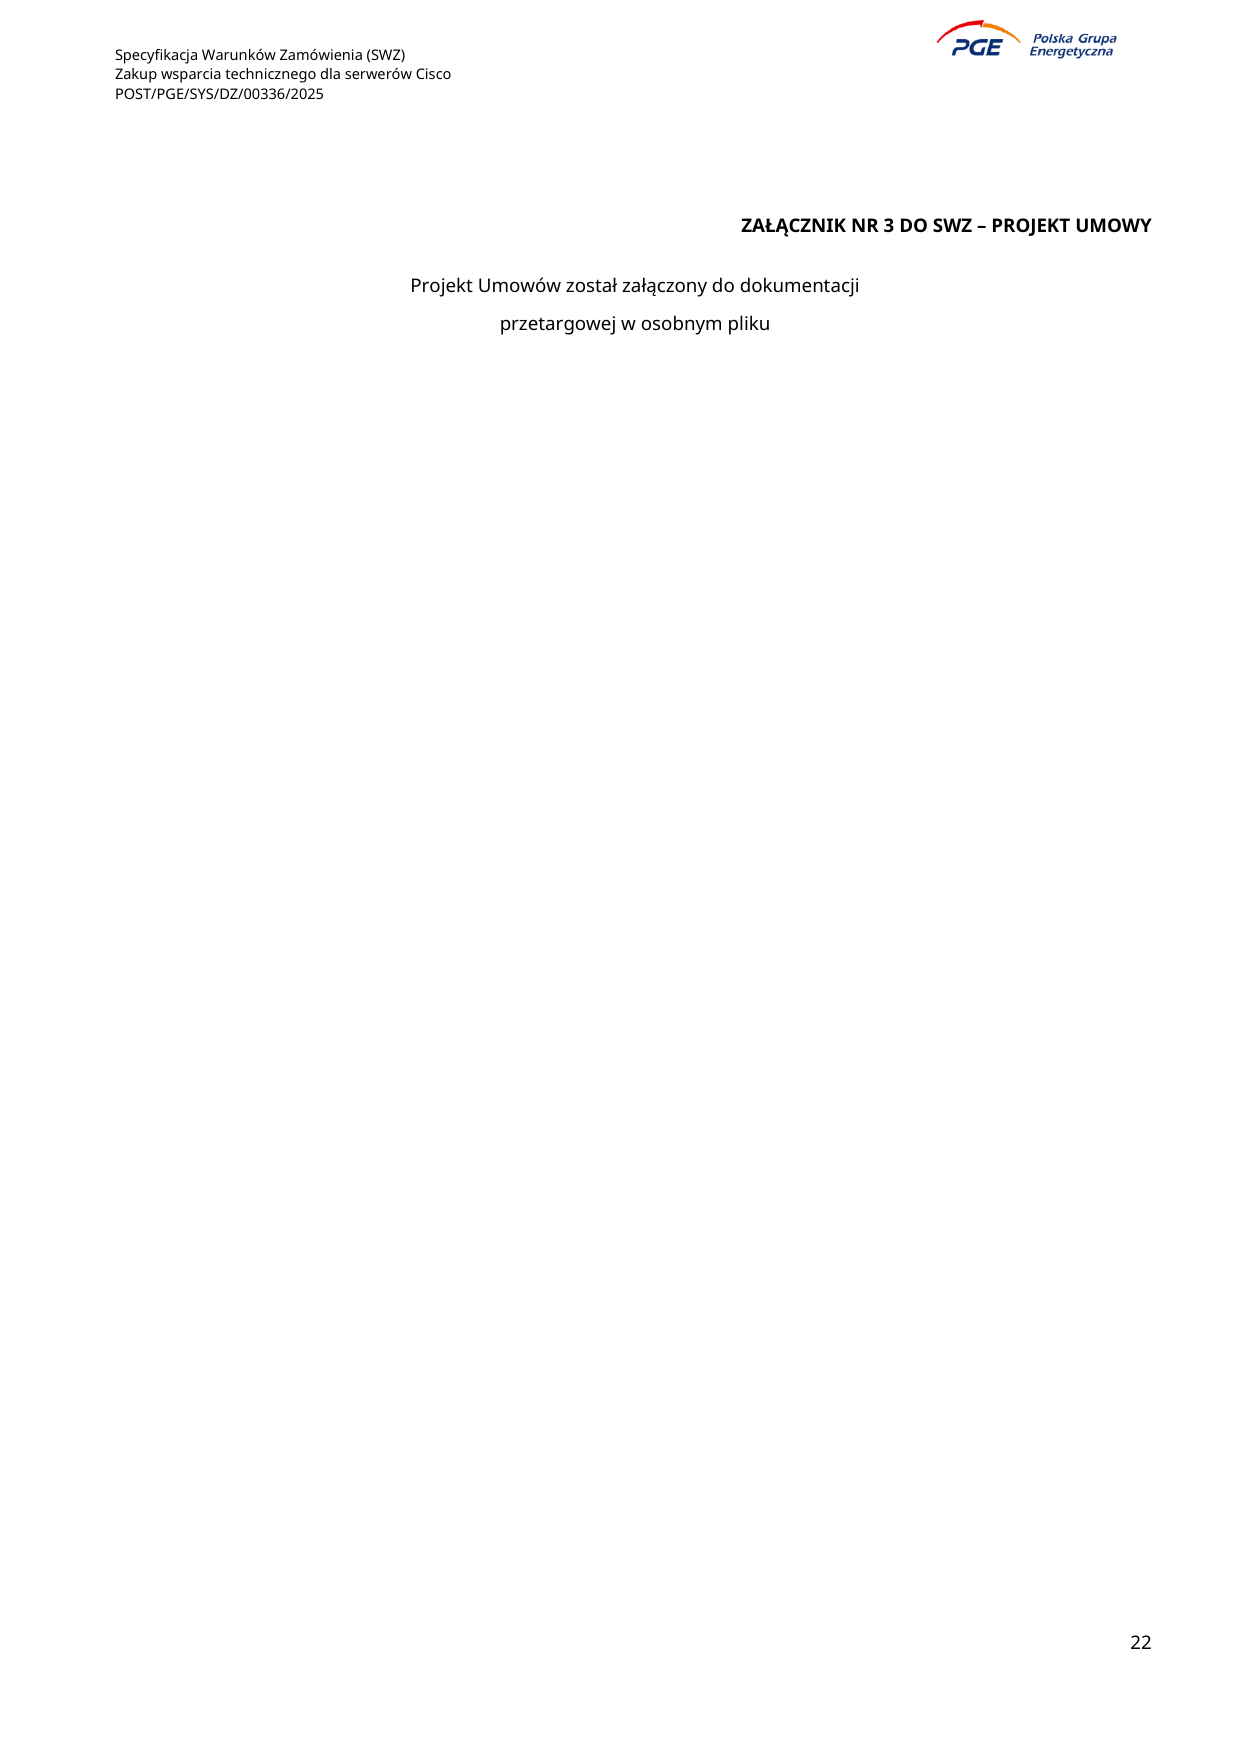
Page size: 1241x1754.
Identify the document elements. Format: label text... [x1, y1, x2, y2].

list ZAŁĄCZNIK NR 3 DO SWZ – PROJEKT UMOWY [193, 213, 1152, 238]
text przetargowej w osobnym pliku [118, 310, 1152, 335]
picture [920, 14, 1132, 78]
text Projekt Umowów został załączony do dokumentacji [118, 272, 1152, 298]
